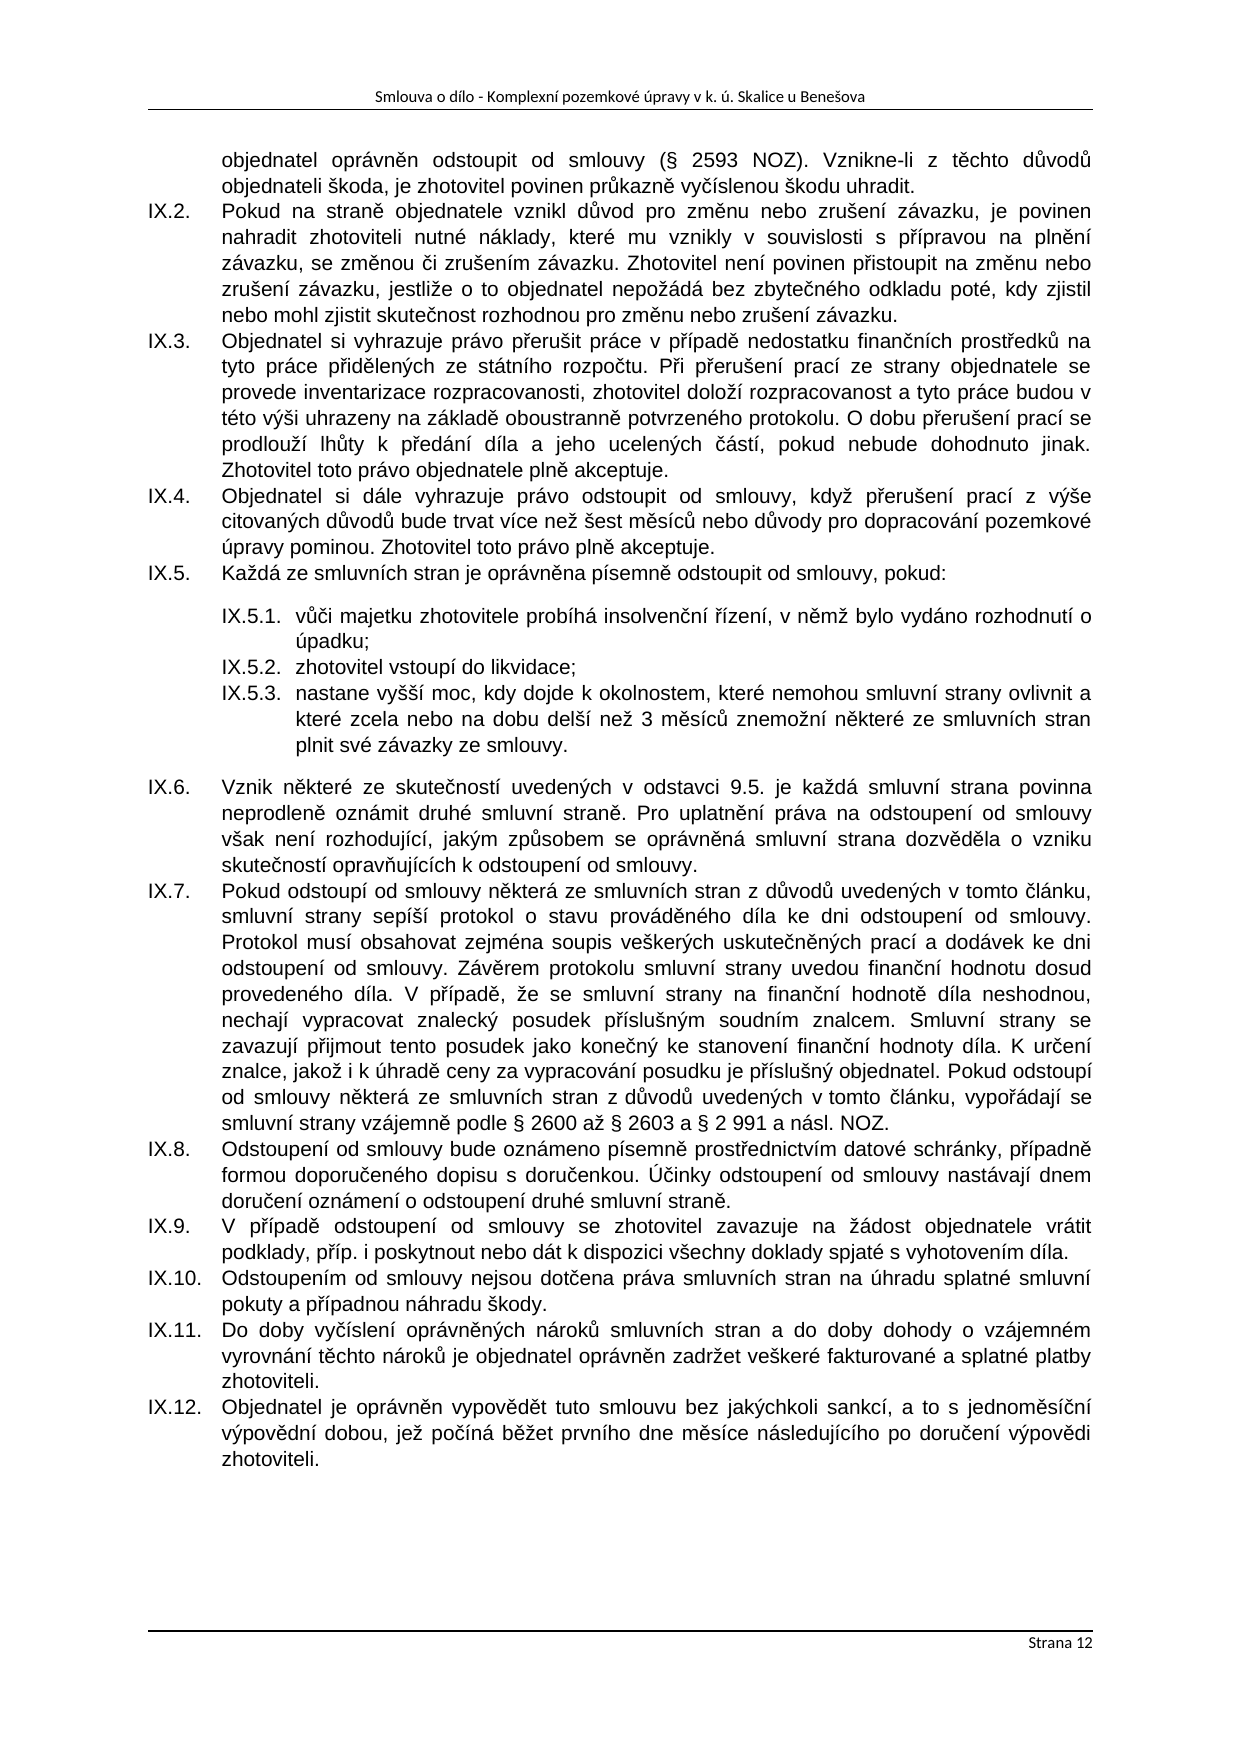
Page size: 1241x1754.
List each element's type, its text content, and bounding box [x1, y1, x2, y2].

list Odstoupení od smlouvy bude oznámeno písemně prostřednictvím datové schránky, případně formou doporučeného dopisu s doručenkou. Účinky odstoupení od smlouvy nastávají dnem doručení oznámení o odstoupení druhé smluvní straně. [148, 1137, 1093, 1212]
list Vznik některé ze skutečností uvedených v odstavci 9.5. je každá smluvní strana povinna neprodleně oznámit druhé smluvní straně. Pro uplatnění práva na odstoupení od smlouvy však není rozhodující, jakým způsobem se oprávněná smluvní strana dozvěděla o vzniku skutečností opravňujících k odstoupení od smlouvy. [148, 775, 1093, 877]
list Pokud odstoupí od smlouvy některá ze smluvních stran z důvodů uvedených v tomto článku, smluvní strany sepíší protokol o stavu prováděného díla ke dni odstoupení od smlouvy. Protokol musí obsahovat zejména soupis veškerých uskutečněných prací a dodávek ke dni odstoupení od smlouvy. Závěrem protokolu smluvní strany uvedou finanční hodnotu dosud provedeného díla. V případě, že se smluvní strany na finanční hodnotě díla neshodnou, nechají vypracovat znalecký posudek příslušným soudním znalcem. Smluvní strany se zavazují přijmout tento posudek jako konečný ke stanovení finanční hodnoty díla. K určení znalce, jakož i k úhradě ceny za vypracování posudku je příslušný objednatel. Pokud odstoupí od smlouvy některá ze smluvních stran z důvodů uvedených v tomto článku, vypořádají se smluvní strany vzájemně podle § 2600 až § 2603 a § 2 991 a násl. NOZ. [148, 878, 1093, 1135]
list Každá ze smluvních stran je oprávněna písemně odstoupit od smlouvy, pokud: [148, 561, 1093, 585]
text nastane vyšší moc, kdy dojde k okolnostem, které nemohou smluvní strany ovlivnit a které zcela nebo na dobu delší než 3 měsíců znemožní některé ze smluvních stran plnit své závazky ze smlouvy. [221, 681, 1093, 757]
list Objednatel je oprávněn vypovědět tuto smlouvu bez jakýchkoli sankcí, a to s jednoměsíční výpovědní dobou, jež počíná běžet prvního dne měsíce následujícího po doručení výpovědi zhotoviteli. [148, 1395, 1093, 1471]
list Objednatel si dále vyhrazuje právo odstoupit od smlouvy, když přerušení prací z výše citovaných důvodů bude trvat více než šest měsíců nebo důvody pro dopracování pozemkové úpravy pominou. Zhotovitel toto právo plně akceptuje. [148, 483, 1093, 559]
list Odstoupením od smlouvy nejsou dotčena práva smluvních stran na úhradu splatné smluvní pokuty a případnou náhradu škody. [148, 1266, 1093, 1316]
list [148, 148, 1093, 197]
list Objednatel si vyhrazuje právo přerušit práce v případě nedostatku finančních prostředků na tyto práce přidělených ze státního rozpočtu. Při přerušení prací ze strany objednatele se provede inventarizace rozpracovanosti, zhotovitel doloží rozpracovanost a tyto práce budou v této výši uhrazeny na základě oboustranně potvrzeného protokolu. O dobu přerušení prací se prodlouží lhůty k předání díla a jeho ucelených částí, pokud nebude dohodnuto jinak. Zhotovitel toto právo objednatele plně akceptuje. [148, 328, 1093, 482]
text vůči majetku zhotovitele probíhá insolvenční řízení, v němž bylo vydáno rozhodnutí o úpadku; [221, 603, 1093, 653]
list Pokud na straně objednatele vznikl důvod pro změnu nebo zrušení závazku, je povinen nahradit zhotoviteli nutné náklady, které mu vznikly v souvislosti s přípravou na plnění závazku, se změnou či zrušením závazku. Zhotovitel není povinen přistoupit na změnu nebo zrušení závazku, jestliže o to objednatel nepožádá bez zbytečného odkladu poté, kdy zjistil nebo mohl zjistit skutečnost rozhodnou pro změnu nebo zrušení závazku. [148, 199, 1093, 327]
list V případě odstoupení od smlouvy se zhotovitel zavazuje na žádost objednatele vrátit podklady, příp. i poskytnout nebo dát k dispozici všechny doklady spjaté s vyhotovením díla. [148, 1214, 1093, 1264]
text zhotovitel vstoupí do likvidace; [221, 655, 1093, 679]
list Do doby vyčíslení oprávněných nároků smluvních stran a do doby dohody o vzájemném vyrovnání těchto nároků je objednatel oprávněn zadržet veškeré fakturované a splatné platby zhotoviteli. [148, 1318, 1093, 1393]
